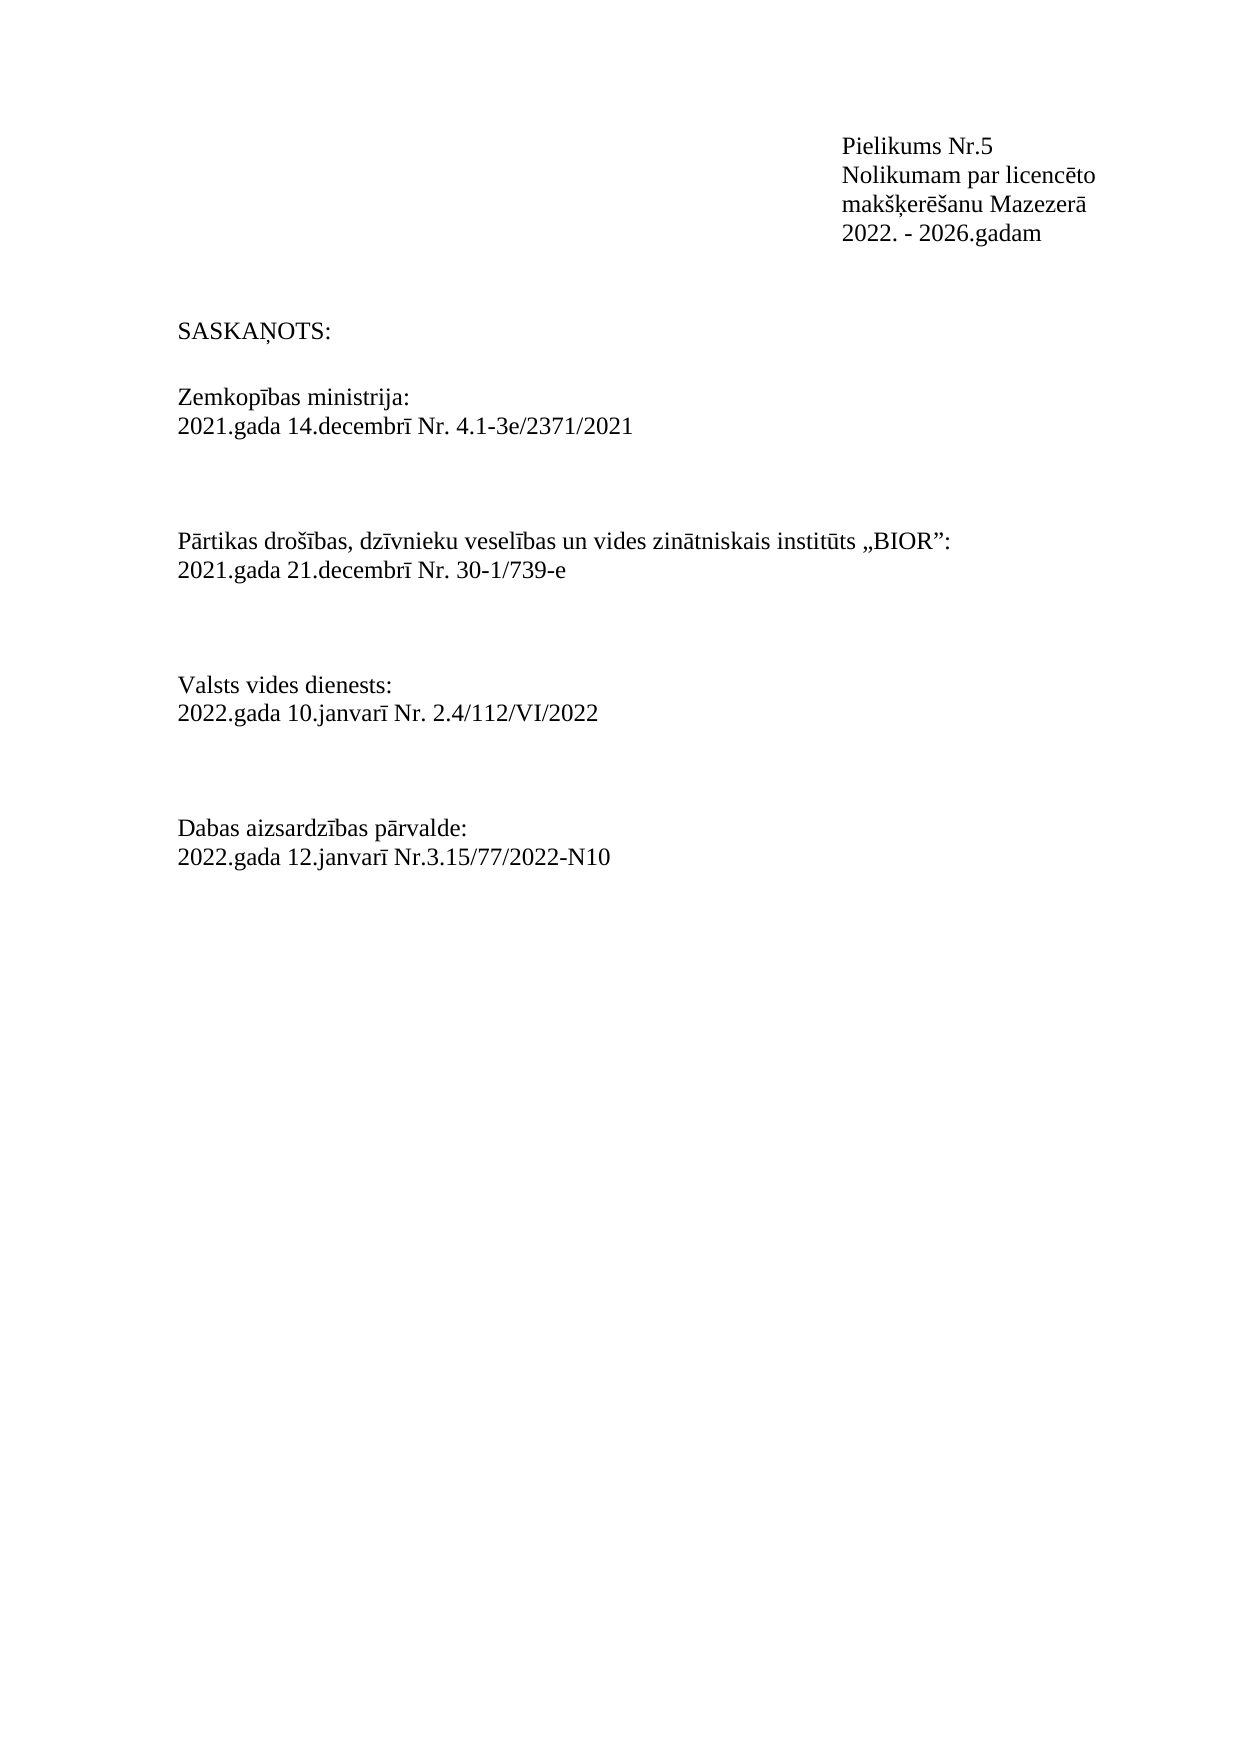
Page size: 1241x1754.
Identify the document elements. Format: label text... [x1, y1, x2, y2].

text Pielikums Nr.5 [842, 131, 1181, 160]
text 2021.gada 14.decembrī Nr. 4.1-3e/2371/2021 [177, 411, 1181, 440]
text 2021.gada 21.decembrī Nr. 30-1/739-e [177, 555, 1181, 583]
text Dabas aizsardzības pārvalde: [177, 813, 1181, 842]
text SASKAŅOTS: [177, 316, 1181, 345]
text Nolikumam par licencēto makšķerēšanu Mazezerā [842, 160, 1181, 218]
text 2022.gada 12.janvarī Nr.3.15/77/2022-N10 [177, 842, 1181, 871]
text Valsts vides dienests: [177, 670, 1181, 698]
text Zemkopības ministrija: [177, 382, 1181, 411]
text 2022.gada 10.janvarī Nr. 2.4/112/VI/2022 [177, 698, 1181, 727]
text 2022. - 2026.gadam [842, 218, 1181, 246]
text Pārtikas drošības, dzīvnieku veselības un vides zinātniskais institūts „BIOR”: [177, 526, 1181, 555]
